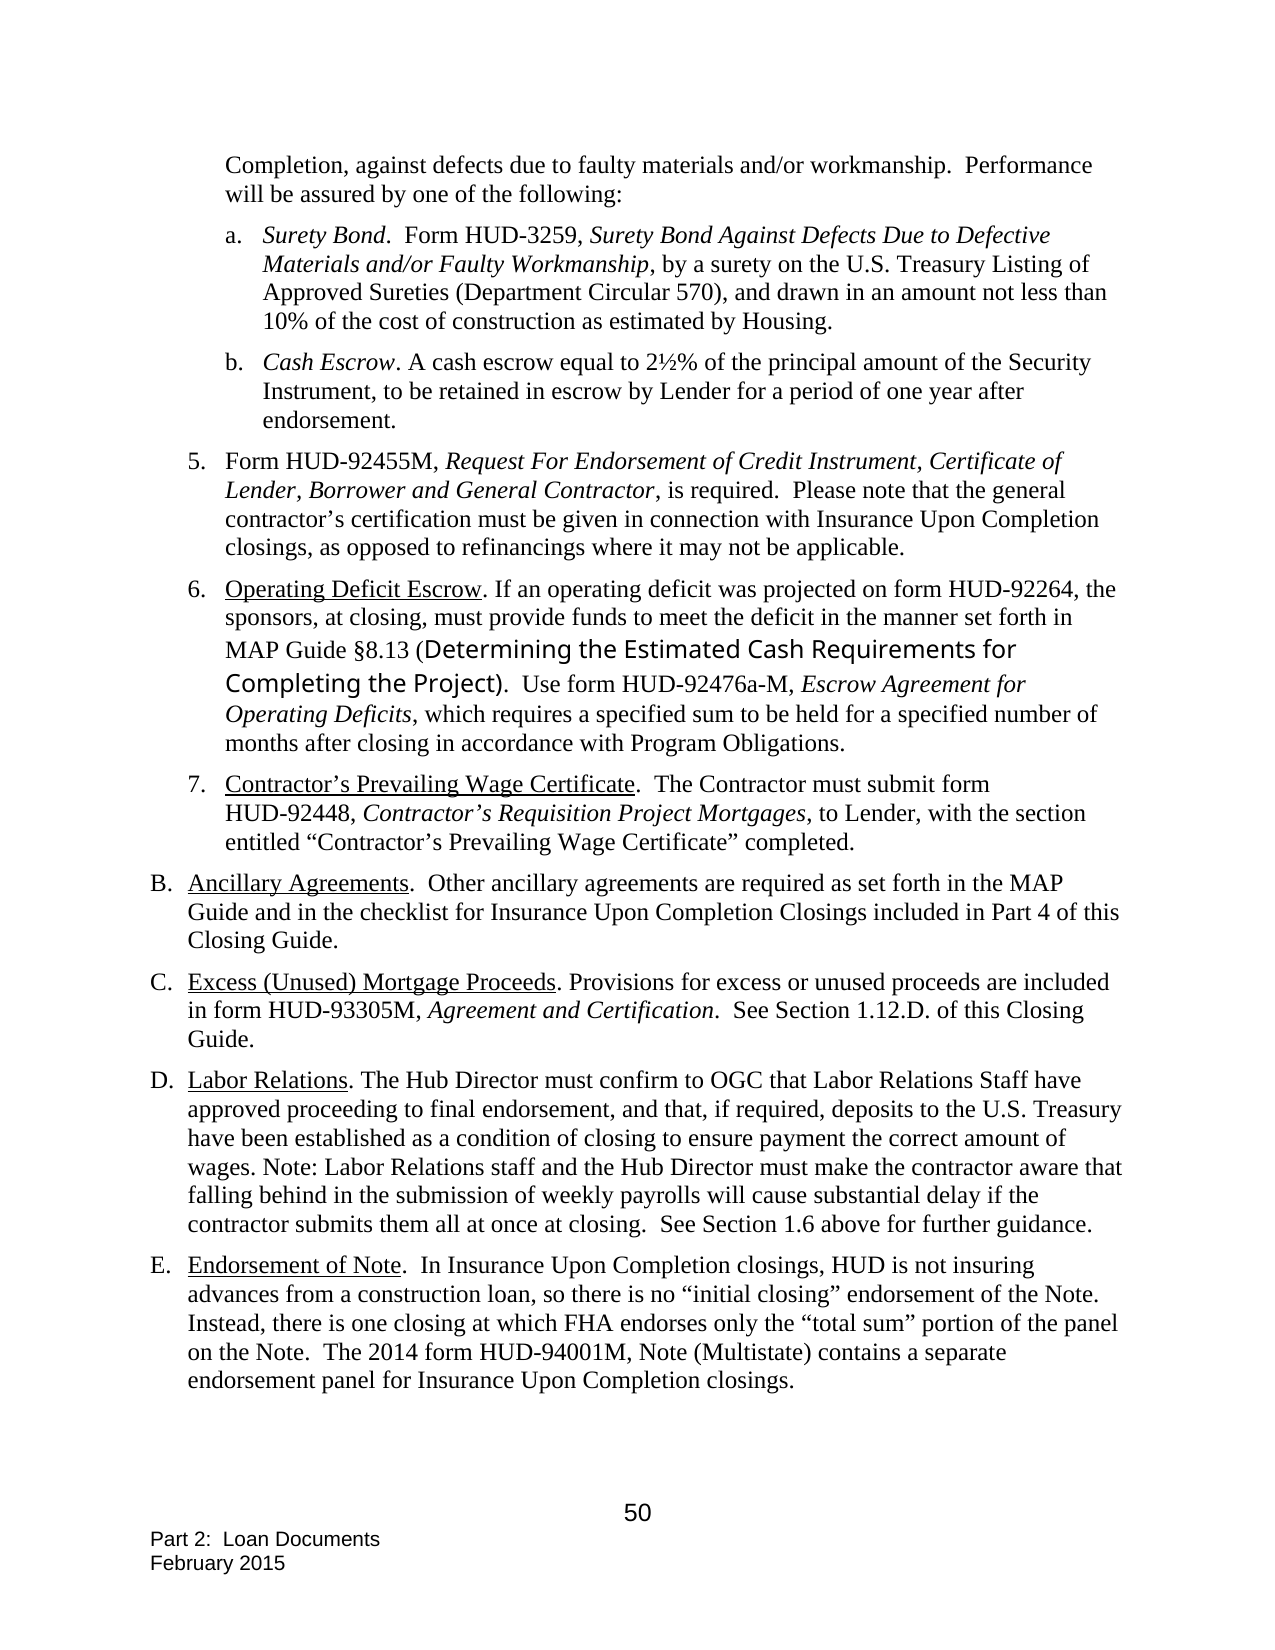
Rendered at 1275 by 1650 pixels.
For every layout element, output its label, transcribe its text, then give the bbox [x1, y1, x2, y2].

subtitle Endorsement of Note. In Insurance Upon Completion closings, HUD is not insuring advances from a construction loan, so there is no “initial closing” endorsement of the Note. Instead, there is one closing at which FHA endorses only the “total sum” portion of the panel on the Note. The 2014 form HUD-94001M, Note (Multistate) contains a separate endorsement panel for Insurance Upon Completion closings. [150, 1251, 1125, 1394]
subtitle Ancillary Agreements. Other ancillary agreements are required as set forth in the MAP Guide and in the checklist for Insurance Upon Completion Closings included in Part 4 of this Closing Guide. [150, 868, 1125, 954]
subtitle Form HUD-92455M, Request For Endorsement of Credit Instrument, Certificate of Lender, Borrower and General Contractor, is required. Please note that the general contractor’s certification must be given in connection with Insurance Upon Completion closings, as opposed to refinancings where it may not be applicable. [187, 446, 1125, 561]
subtitle Labor Relations. The Hub Director must confirm to OGC that Labor Relations Staff have approved proceeding to final endorsement, and that, if required, deposits to the U.S. Treasury have been established as a condition of closing to ensure payment the correct amount of wages. Note: Labor Relations staff and the Hub Director must make the contractor aware that falling behind in the submission of weekly payrolls will cause substantial delay if the contractor submits them all at once at closing. See Section 1.6 above for further guidance. [150, 1066, 1125, 1238]
subtitle Operating Deficit Escrow. If an operating deficit was projected on form HUD-92264, the sponsors, at closing, must provide funds to meet the deficit in the manner set forth in MAP Guide §8.13 (Determining the Estimated Cash Requirements for Completing the Project). Use form HUD-92476a-M, Escrow Agreement for Operating Deficits, which requires a specified sum to be held for a specified number of months after closing in accordance with Program Obligations. [187, 574, 1125, 757]
subtitle Surety Bond. Form HUD-3259, Surety Bond Against Defects Due to Defective Materials and/or Faulty Workmanship, by a surety on the U.S. Treasury Listing of Approved Sureties (Department Circular 570), and drawn in an amount not less than 10% of the cost of construction as estimated by Housing. [225, 220, 1125, 335]
subtitle Excess (Unused) Mortgage Proceeds. Provisions for excess or unused proceeds are included in form HUD-93305M, Agreement and Certification. See Section 1.12.D. of this Closing Guide. [150, 967, 1125, 1053]
subtitle Cash Escrow. A cash escrow equal to 2½% of the principal amount of the Security Instrument, to be retained in escrow by Lender for a period of one year after endorsement. [225, 347, 1125, 434]
subtitle Contractor’s Prevailing Wage Certificate. The Contractor must submit form HUD-92448, Contractor’s Requisition Project Mortgages, to Lender, with the section entitled “Contractor’s Prevailing Wage Certificate” completed. [187, 769, 1125, 856]
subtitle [187, 150, 1125, 207]
